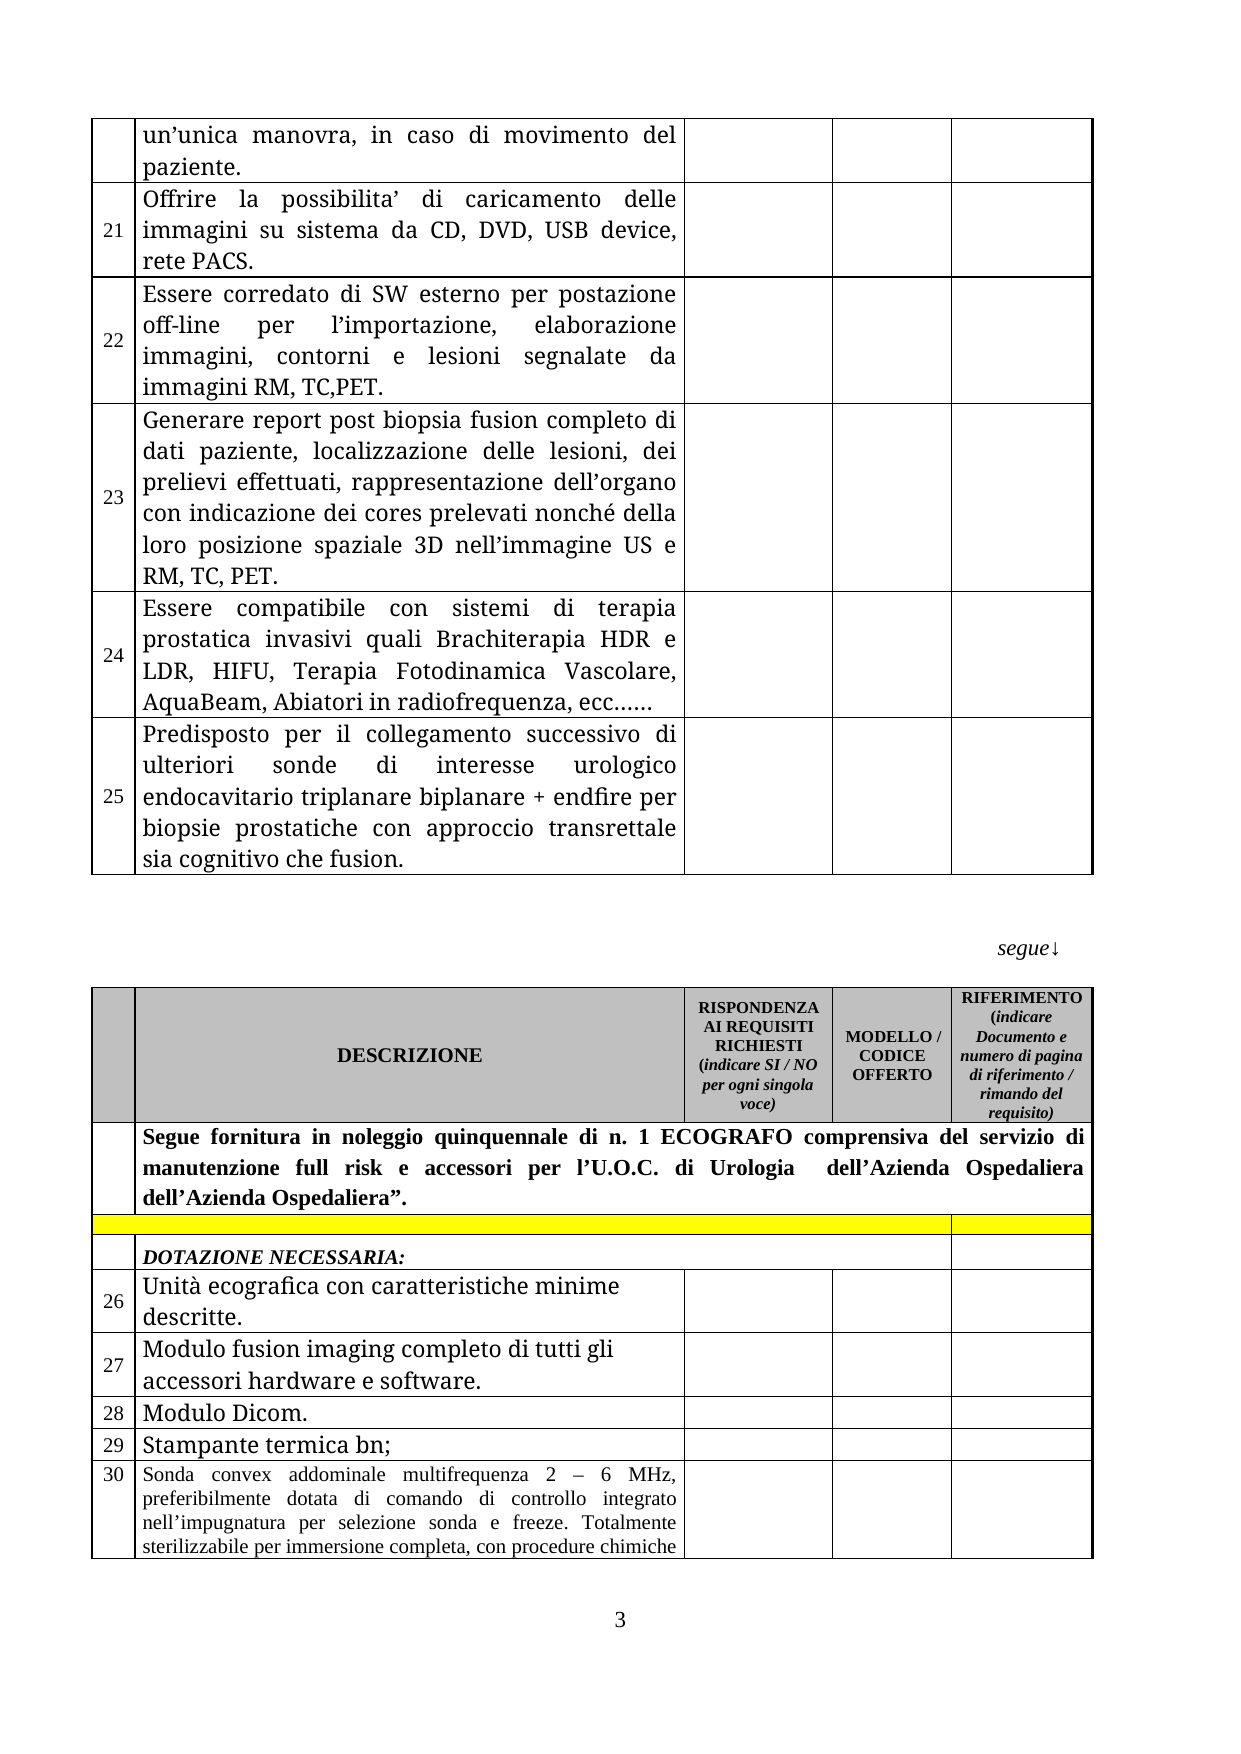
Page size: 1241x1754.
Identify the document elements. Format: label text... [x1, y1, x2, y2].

table_cell [952, 278, 1091, 402]
table_cell [685, 119, 832, 182]
table_cell [833, 592, 951, 717]
table_cell [952, 1333, 1091, 1396]
table_cell [833, 183, 951, 276]
table_cell [952, 404, 1091, 591]
table_cell [93, 1235, 134, 1269]
table_cell [833, 1461, 951, 1558]
table_cell [833, 1333, 951, 1396]
table_cell [952, 1461, 1091, 1558]
table_cell 23 [93, 404, 134, 591]
table_header RIFERIMENTO (indicare Documento e numero di pagina di riferimento / rimando del requisito) [952, 988, 1091, 1122]
table_cell [833, 1429, 951, 1460]
table_cell [952, 1215, 1091, 1234]
table_cell [93, 1123, 134, 1214]
table_cell 30 [93, 1461, 134, 1558]
table_cell [685, 1397, 832, 1428]
table_cell [685, 1270, 832, 1332]
table_cell Modulo fusion imaging completo di tutti gli accessori hardware e software. [136, 1333, 684, 1396]
text segue↓ [148, 934, 1063, 961]
table_cell 21 [93, 183, 134, 276]
table_cell [833, 718, 951, 874]
table_header MODELLO / CODICE OFFERTO [833, 988, 951, 1122]
table_cell [833, 1270, 951, 1332]
table_cell [833, 278, 951, 402]
table_cell 22 [93, 278, 134, 402]
table_cell [952, 1397, 1091, 1428]
table_cell Segue fornitura in noleggio quinquennale di n. 1 ECOGRAFO comprensiva del servizio di manutenzione full risk e accessori per l’U.O.C. di Urologia dell’Azienda Ospedaliera dell’Azienda Ospedaliera”. [136, 1123, 1091, 1214]
table_cell [952, 592, 1091, 717]
table_cell 24 [93, 592, 134, 717]
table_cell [136, 119, 684, 182]
table_cell [833, 119, 951, 182]
table_cell [685, 183, 832, 276]
table_cell [952, 718, 1091, 874]
table_cell [685, 404, 832, 591]
table_cell [685, 718, 832, 874]
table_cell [136, 1461, 684, 1558]
table_cell [952, 183, 1091, 276]
table_header RISPONDENZA AI REQUISITI RICHIESTI (indicare SI / NO per ogni singola voce) [685, 988, 832, 1122]
table_cell [93, 1215, 951, 1234]
table_cell 29 [93, 1429, 134, 1460]
table_header DESCRIZIONE [136, 988, 684, 1122]
table_cell [833, 1397, 951, 1428]
table_cell [685, 1429, 832, 1460]
table_cell [952, 1270, 1091, 1332]
table_cell Essere corredato di SW esterno per postazione off-line per l’importazione, elaborazione immagini, contorni e lesioni segnalate da immagini RM, TC,PET. [136, 278, 684, 402]
table_cell [685, 1461, 832, 1558]
table_cell 26 [93, 1270, 134, 1332]
table_header [93, 988, 134, 1122]
table_cell Generare report post biopsia fusion completo di dati paziente, localizzazione delle lesioni, dei prelievi effettuati, rappresentazione dell’organo con indicazione dei cores prelevati nonché della loro posizione spaziale 3D nell’immagine US e RM, TC, PET. [136, 404, 684, 591]
table_cell Stampante termica bn; [136, 1429, 684, 1460]
table_cell 27 [93, 1333, 134, 1396]
table_cell [833, 404, 951, 591]
table_cell [952, 119, 1091, 182]
table_cell Essere compatibile con sistemi di terapia prostatica invasivi quali Brachiterapia HDR e LDR, HIFU, Terapia Fotodinamica Vascolare, AquaBeam, Abiatori in radiofrequenza, ecc…… [136, 592, 684, 717]
table_cell Unità ecografica con caratteristiche minime descritte. [136, 1270, 684, 1332]
table_cell [685, 592, 832, 717]
table_cell [685, 278, 832, 402]
table_cell DOTAZIONE NECESSARIA: [136, 1235, 951, 1269]
table_cell 25 [93, 718, 134, 874]
table_cell Offrire la possibilita’ di caricamento delle immagini su sistema da CD, DVD, USB device, rete PACS. [136, 183, 684, 276]
table_cell Modulo Dicom. [136, 1397, 684, 1428]
table_cell 20 [93, 119, 134, 182]
table_cell 28 [93, 1397, 134, 1428]
table_cell [952, 1429, 1091, 1460]
table_cell [952, 1235, 1091, 1269]
table_cell [685, 1333, 832, 1396]
table_cell Predisposto per il collegamento successivo di ulteriori sonde di interesse urologico endocavitario triplanare biplanare + endfire per biopsie prostatiche con approccio transrettale sia cognitivo che fusion. [136, 718, 684, 874]
